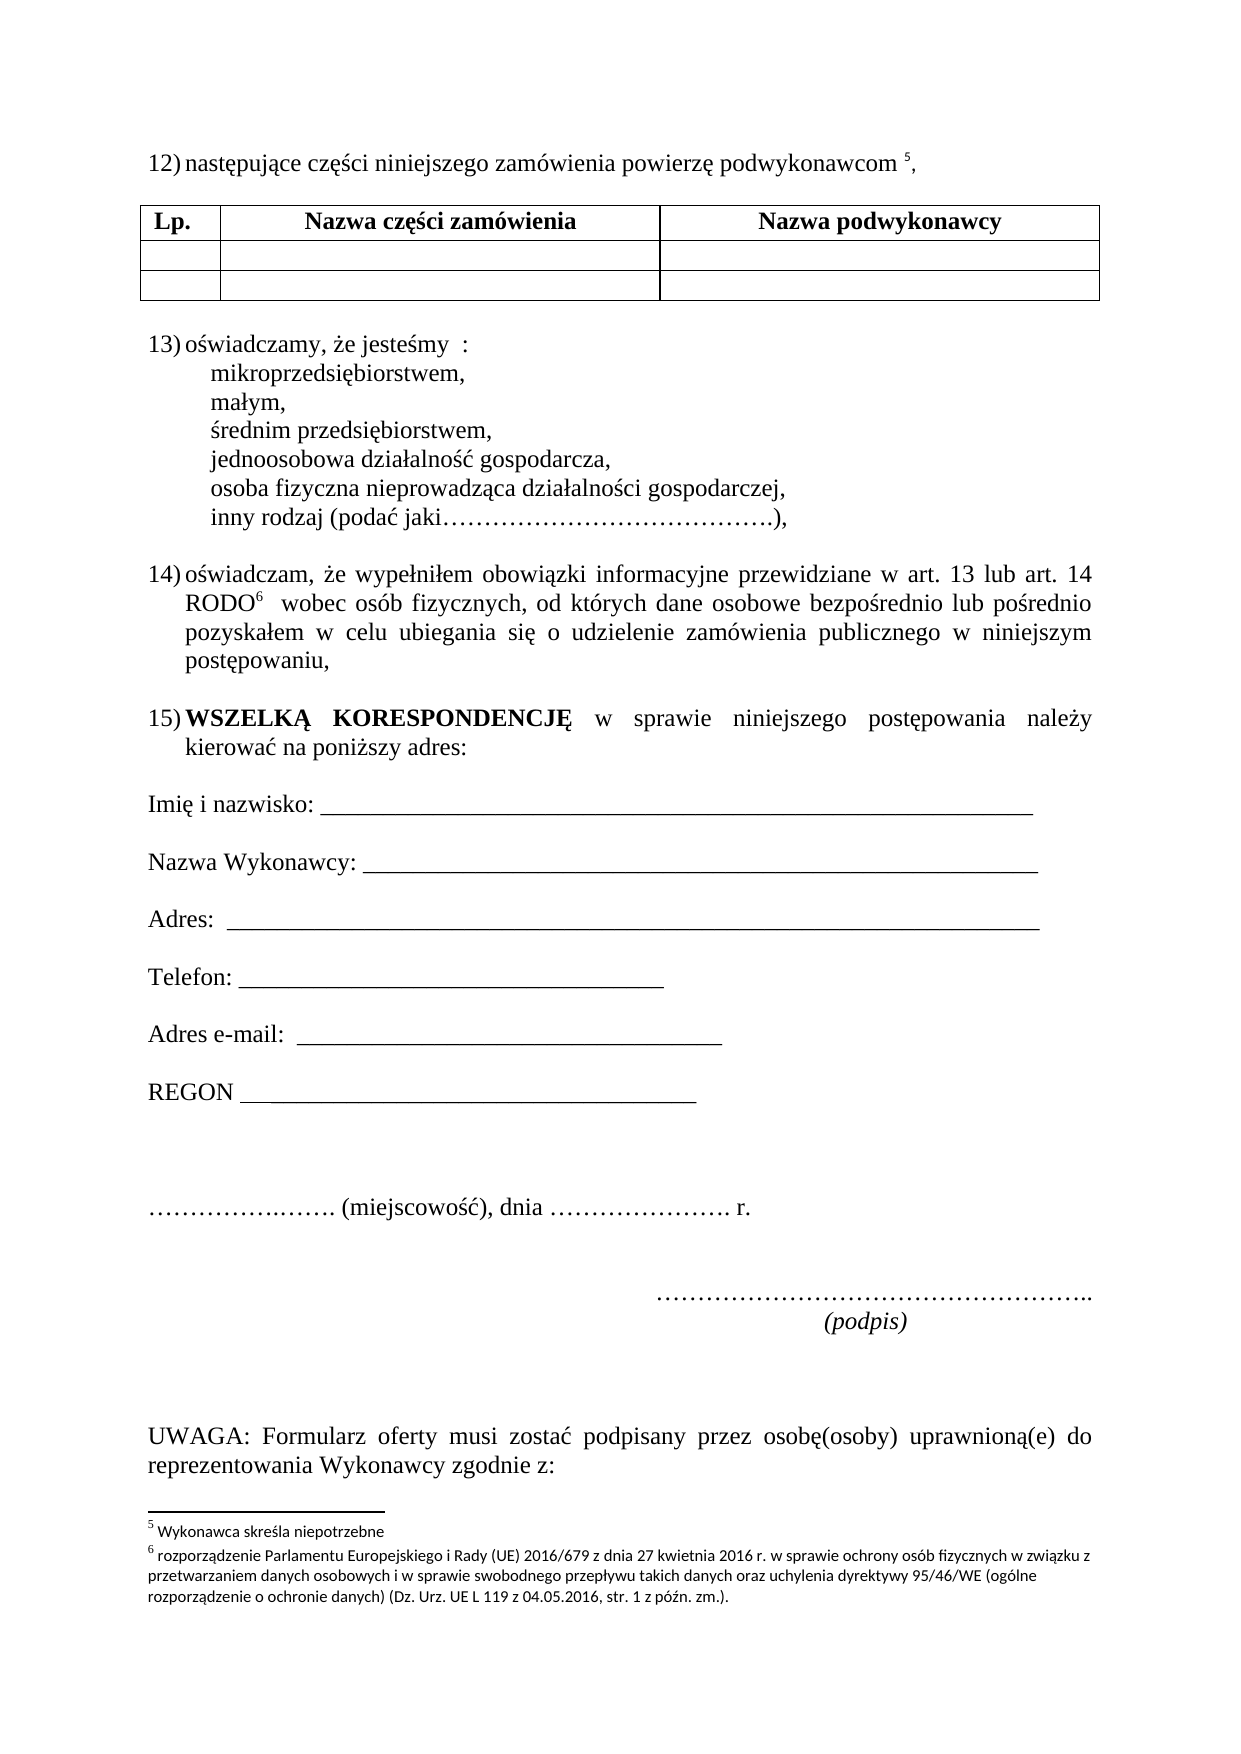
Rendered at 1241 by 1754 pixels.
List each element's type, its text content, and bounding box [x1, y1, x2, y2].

table_cell [141, 241, 148, 270]
text …………….……. (miejscowość), dnia …………………. r. [148, 1192, 1093, 1221]
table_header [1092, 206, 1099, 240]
table_cell [661, 241, 667, 270]
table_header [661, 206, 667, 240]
list WSZELKĄ KORESPONDENCJĘ w sprawie niniejszego postępowania należy kierować na poniższy adres: [148, 703, 1093, 761]
list Adres e-mail: __________________________________ [148, 1019, 1093, 1048]
table_cell [221, 271, 228, 299]
list oświadczamy, że jesteśmy : [148, 329, 1093, 358]
text  osoba fizyczna nieprowadząca działalności gospodarczej, [185, 473, 1093, 502]
list Adres: _________________________________________________________________ [148, 904, 1093, 933]
table_cell [221, 241, 228, 270]
list REGON __________________________________ [148, 1077, 1093, 1106]
table_cell [653, 271, 659, 299]
text …………………………………………….. [148, 1277, 1093, 1306]
table_cell [661, 271, 667, 299]
table_cell [213, 241, 220, 270]
text  mikroprzedsiębiorstwem, [185, 358, 1093, 387]
table_cell [653, 241, 659, 270]
list Telefon: __________________________________ [148, 962, 1093, 991]
text  jednoosobowa działalność gospodarcza, [185, 444, 1093, 473]
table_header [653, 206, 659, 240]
list Imię i nazwisko: _________________________________________________________ [148, 789, 1093, 818]
list następujące części niniejszego zamówienia powierzę podwykonawcom , [148, 148, 1093, 177]
text  średnim przedsiębiorstwem, [185, 416, 1093, 444]
table_cell [213, 271, 220, 299]
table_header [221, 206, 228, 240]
table_cell [1092, 271, 1099, 299]
table_cell [141, 271, 148, 299]
table_cell [1092, 241, 1099, 270]
list oświadczam, że wypełniłem obowiązki informacyjne przewidziane w art. 13 lub art. 14 RODO wobec osób fizycznych, od których dane osobowe bezpośrednio lub pośrednio pozyskałem w celu ubiegania się o udzielenie zamówienia publicznego w niniejszym postępowaniu, [148, 559, 1093, 674]
list Nazwa Wykonawcy: ______________________________________________________ [148, 847, 1093, 876]
list UWAGA: Formularz oferty musi zostać podpisany przez osobę(osoby) uprawnioną(e) do reprezentowania Wykonawcy zgodnie z: [148, 1421, 1093, 1479]
text  inny rodzaj (podać jaki………………………………….), [185, 502, 1093, 531]
text (podpis) [738, 1306, 1093, 1335]
text  małym, [185, 387, 1093, 416]
